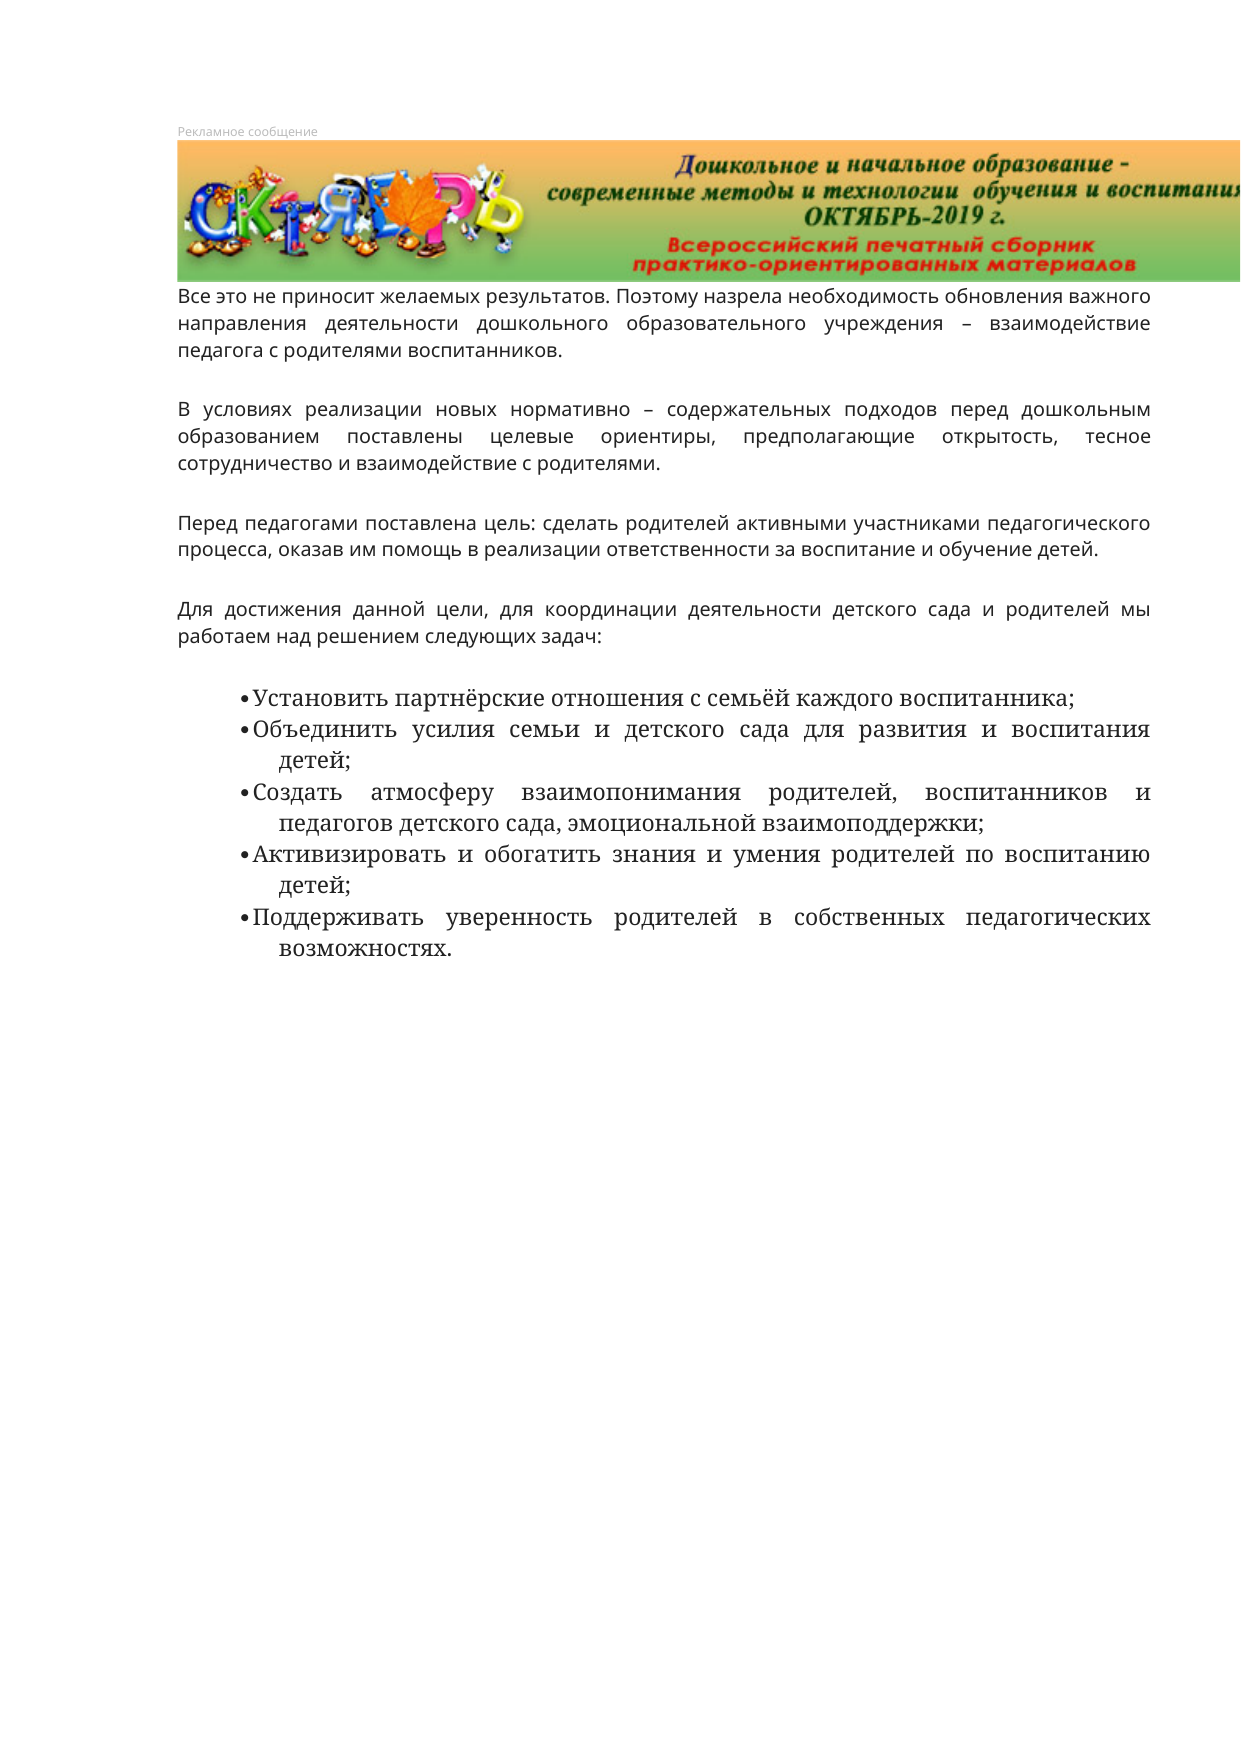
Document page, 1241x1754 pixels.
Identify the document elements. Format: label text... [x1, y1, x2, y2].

text Перед педагогами поставлена цель: сделать родителей активными участниками педагогического процесса, оказав им помощь в реализации ответственности за воспитание и обучение детей. [177, 509, 1152, 563]
list Создать атмосферу взаимопонимания родителей, воспитанников и педагогов детского сада, эмоциональной взаимоподдержки; [241, 775, 1152, 838]
list Активизировать и обогатить знания и умения родителей по воспитанию детей; [241, 838, 1152, 900]
list Объединить усилия семьи и детского сада для развития и воспитания детей; [241, 713, 1152, 775]
picture [177, 140, 1241, 282]
text В условиях реализации новых нормативно – содержательных подходов перед дошкольным образованием поставлены целевые ориентиры, предполагающие открытость, тесное сотрудничество и взаимодействие с родителями. [177, 395, 1152, 476]
list Поддерживать уверенность родителей в собственных педагогических возможностях. [241, 900, 1152, 963]
list Установить партнёрские отношения с семьёй каждого воспитанника; [241, 682, 1152, 713]
text Для достижения данной цели, для координации деятельности детского сада и родителей мы работаем над решением следующих задач: [177, 595, 1152, 649]
text Все это не приносит желаемых результатов. Поэтому назрела необходимость обновления важного направления деятельности дошкольного образовательного учреждения – взаимодействие педагога с родителями воспитанников. [177, 282, 1152, 363]
text Рекламное сообщение [177, 118, 1152, 140]
